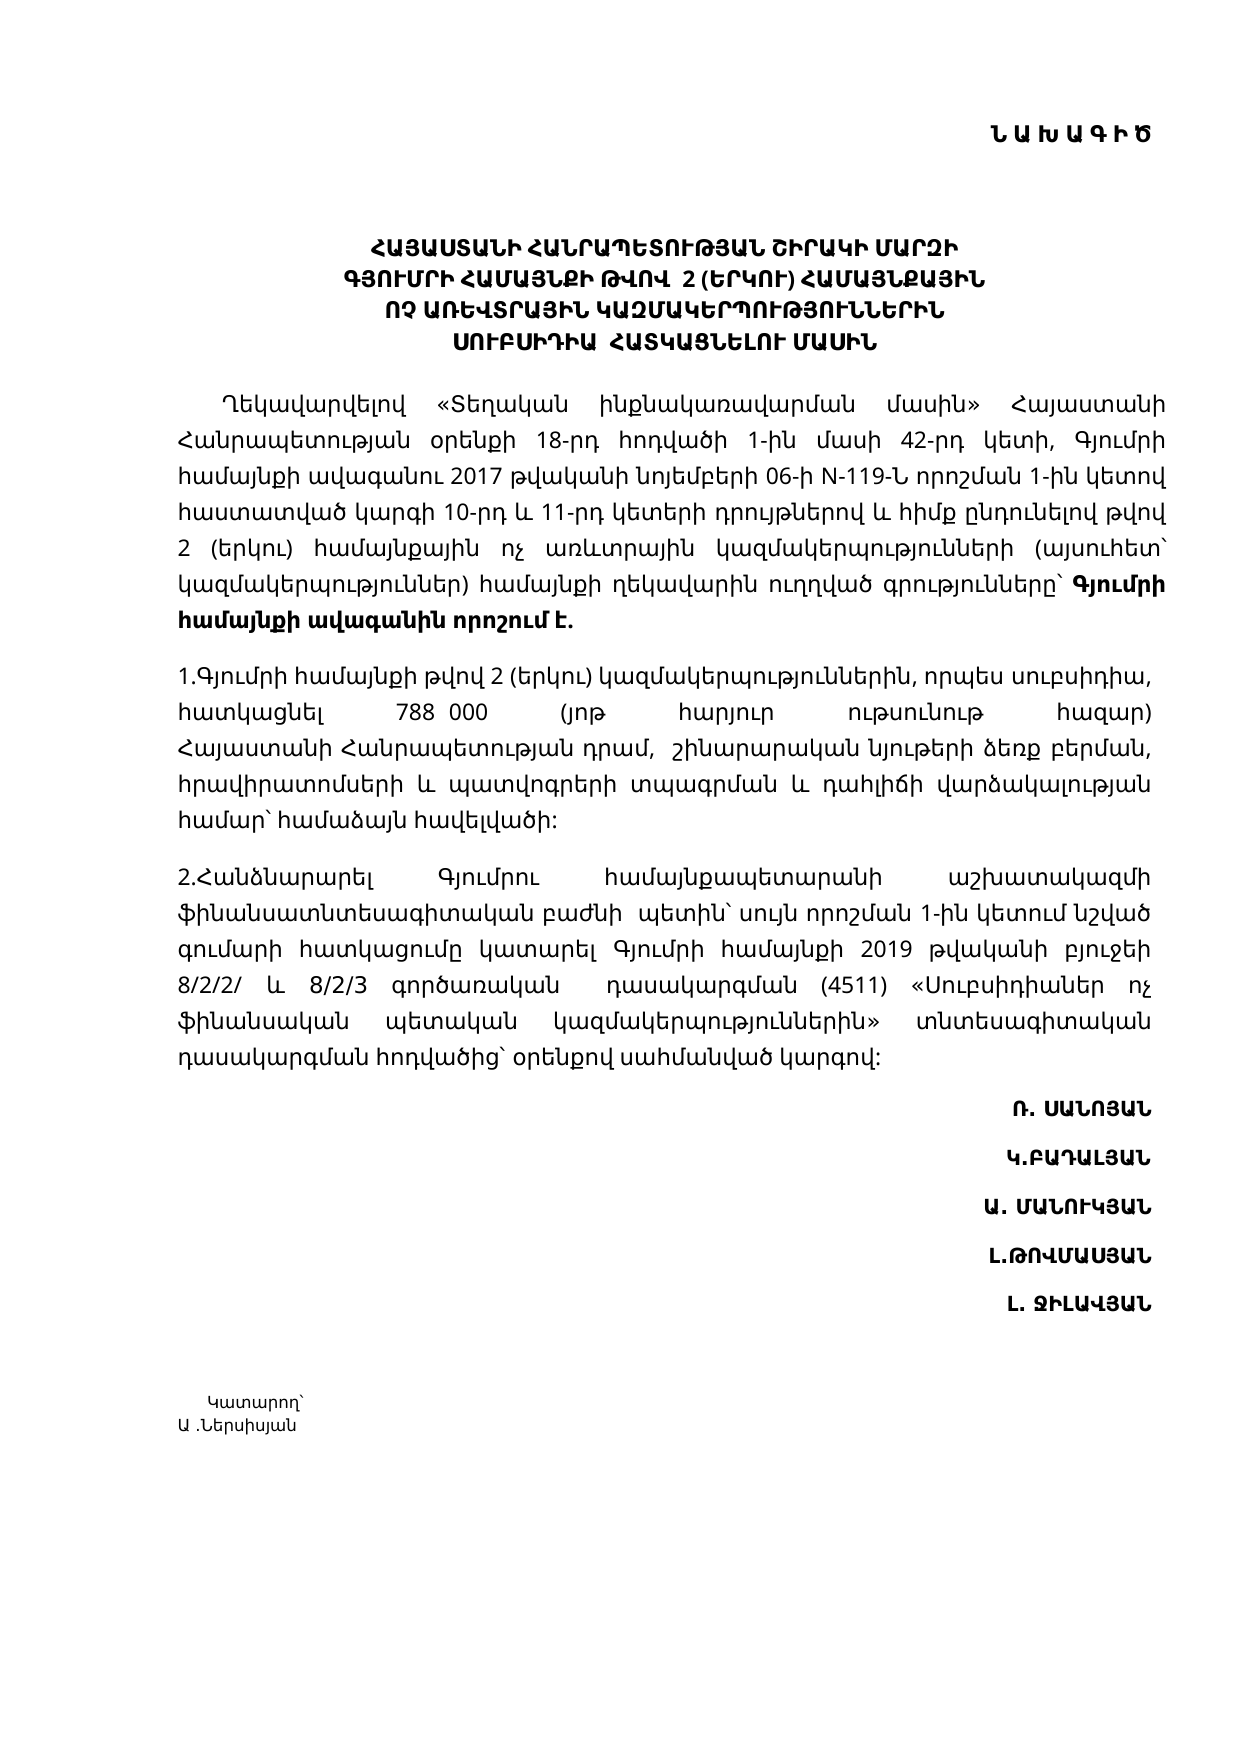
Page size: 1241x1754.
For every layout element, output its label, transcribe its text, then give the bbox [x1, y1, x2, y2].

text Ռ. ՍԱՆՈՅԱՆ [177, 1097, 1152, 1122]
text Լ.ԹՈՎՄԱՍՅԱՆ [177, 1244, 1152, 1268]
text Ա. ՄԱՆՈՒԿՅԱՆ [177, 1195, 1152, 1219]
text 1.Գյումրի համայնքի թվով 2 (երկու) կազմակերպություններին, որպես սուբսիդիա, հատկացնել 788 000 (յոթ հարյուր ութսունութ հազար) Հայաստանի Հանրապետության դրամ, շինարարական նյութերի ձեռք բերման, հրավիրատոմսերի և պատվոգրերի տպագրման և դահլիճի վարձակալության համար՝ համաձայն հավելվածի: [177, 660, 1152, 835]
text Կատարող՝ Ա .Ներսիսյան [177, 1393, 1152, 1435]
text Ղեկավարվելով «Տեղական ինքնակառավարման մասին» Հայաստանի Հանրապետության օրենքի 18-րդ հոդվածի 1-ին մասի 42-րդ կետի, Գյումրի համայնքի ավագանու 2017 թվականի նոյեմբերի 06-ի N-119-Ն որոշման 1-ին կետով հաստատված կարգի 10-րդ և 11-րդ կետերի դրույթներով և հիմք ընդունելով թվով 2 (երկու) համայնքային ոչ առևտրային կազմակերպությունների (այսուհետ՝ կազմակերպություններ) համայնքի ղեկավարին ուղղված գրությունները՝ Գյումրի համայնքի ավագանին որոշում է. [177, 388, 1166, 635]
text ՀԱՅԱՍՏԱՆԻ ՀԱՆՐԱՊԵՏՈՒԹՅԱՆ ՇԻՐԱԿԻ ՄԱՐԶԻ [177, 232, 1152, 263]
text ՈՉ ԱՌԵՎՏՐԱՅԻՆ ԿԱԶՄԱԿԵՐՊՈՒԹՅՈՒՆՆԵՐԻՆ [177, 294, 1152, 325]
text Ն Ա Խ Ա Գ Ի Ծ [177, 118, 1152, 149]
text 2.Հանձնարարել Գյումրու համայնքապետարանի աշխատակազմի ֆինանսատնտեսագիտական բաժնի պետին՝ սույն որոշման 1-ին կետում նշված գումարի հատկացումը կատարել Գյումրի համայնքի 2019 թվականի բյուջեի 8/2/2/ և 8/2/3 գործառական դասակարգման (4511) «Սուբսիդիաներ ոչ ֆինանսական պետական կազմակերպություններին» տնտեսագիտական դասակարգման հոդվածից՝ օրենքով սահմանված կարգով: [177, 861, 1152, 1072]
text ԳՅՈՒՄՐԻ ՀԱՄԱՅՆՔԻ ԹՎՈՎ 2 (ԵՐԿՈՒ) ՀԱՄԱՅՆՔԱՅԻՆ [177, 263, 1152, 294]
text Կ.ԲԱԴԱԼՅԱՆ [177, 1146, 1152, 1171]
text Լ. ՋԻԼԱՎՅԱՆ [177, 1292, 1152, 1317]
text ՍՈՒԲՍԻԴԻԱ ՀԱՏԿԱՑՆԵԼՈՒ ՄԱՍԻՆ [177, 325, 1152, 357]
